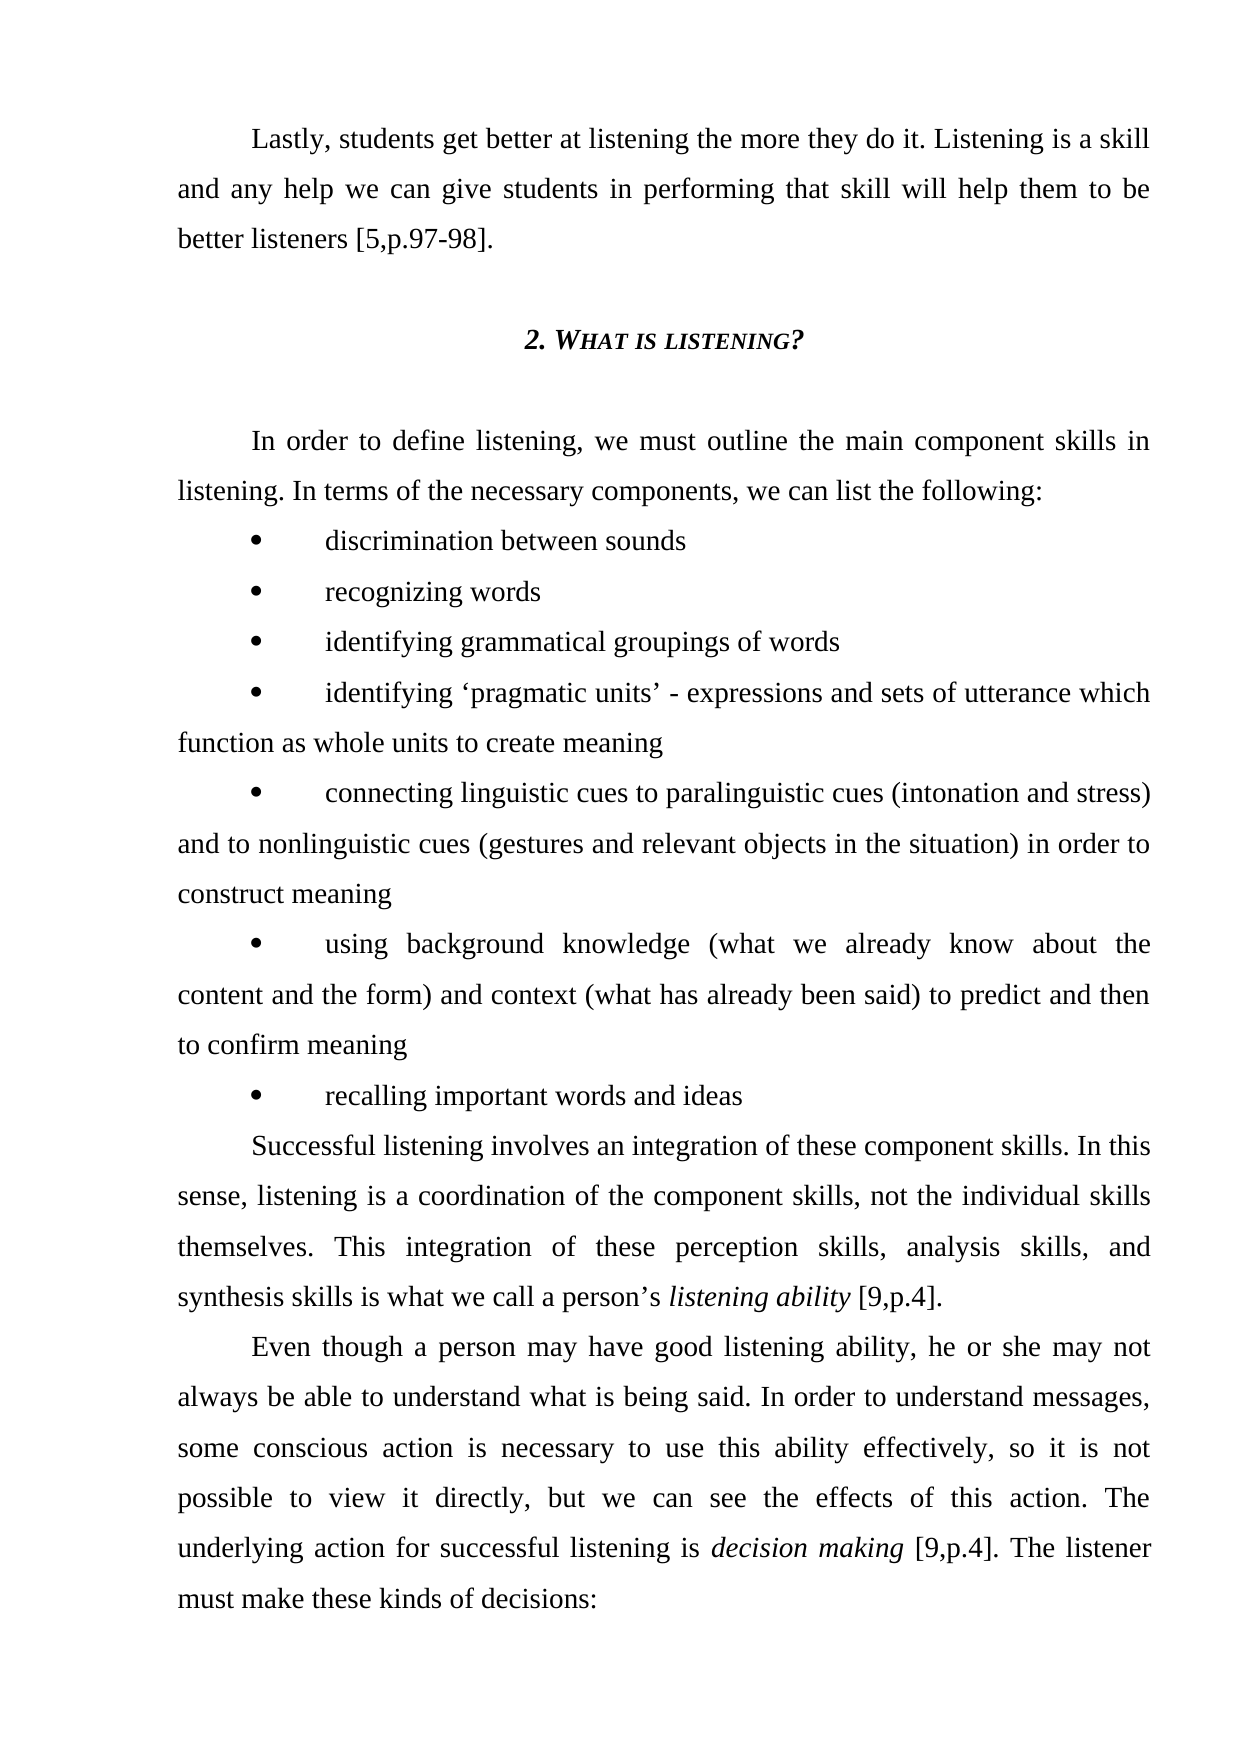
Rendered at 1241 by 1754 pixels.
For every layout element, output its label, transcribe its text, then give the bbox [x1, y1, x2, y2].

list discrimination between sounds [177, 523, 1152, 557]
list recalling important words and ideas [177, 1078, 1152, 1111]
subtitle 2. What is listening? [177, 322, 1152, 356]
text Even though a person may have good listening ability, he or she may not always be able to understand what is being said. In order to understand messages, some conscious action is necessary to use this ability effectively, so it is not possible to view it directly, but we can see the effects of this action. The underlying action for successful listening is decision making [9,p.4]. The listener must make these kinds of decisions: [177, 1329, 1152, 1614]
text In order to define listening, we must outline the main component skills in listening. In terms of the necessary components, we can list the following: [177, 423, 1152, 507]
list identifying ‘pragmatic units’ - expressions and sets of utterance which function as whole units to create meaning [177, 675, 1152, 759]
list using background knowledge (what we already know about the content and the form) and context (what has already been said) to predict and then to confirm meaning [177, 927, 1152, 1061]
list connecting linguistic cues to paralinguistic cues (intonation and stress) and to nonlinguistic cues (gestures and relevant objects in the situation) in order to construct meaning [177, 776, 1152, 910]
list identifying grammatical groupings of words [177, 624, 1152, 658]
text Lastly, students get better at listening the more they do it. Listening is a skill and any help we can give students in performing that skill will help them to be better listeners [5,p.97-98]. [177, 121, 1152, 255]
text Successful listening involves an integration of these component skills. In this sense, listening is a coordination of the component skills, not the individual skills themselves. This integration of these perception skills, analysis skills, and synthesis skills is what we call a person’s listening ability [9,p.4]. [177, 1128, 1152, 1312]
list recognizing words [177, 574, 1152, 608]
